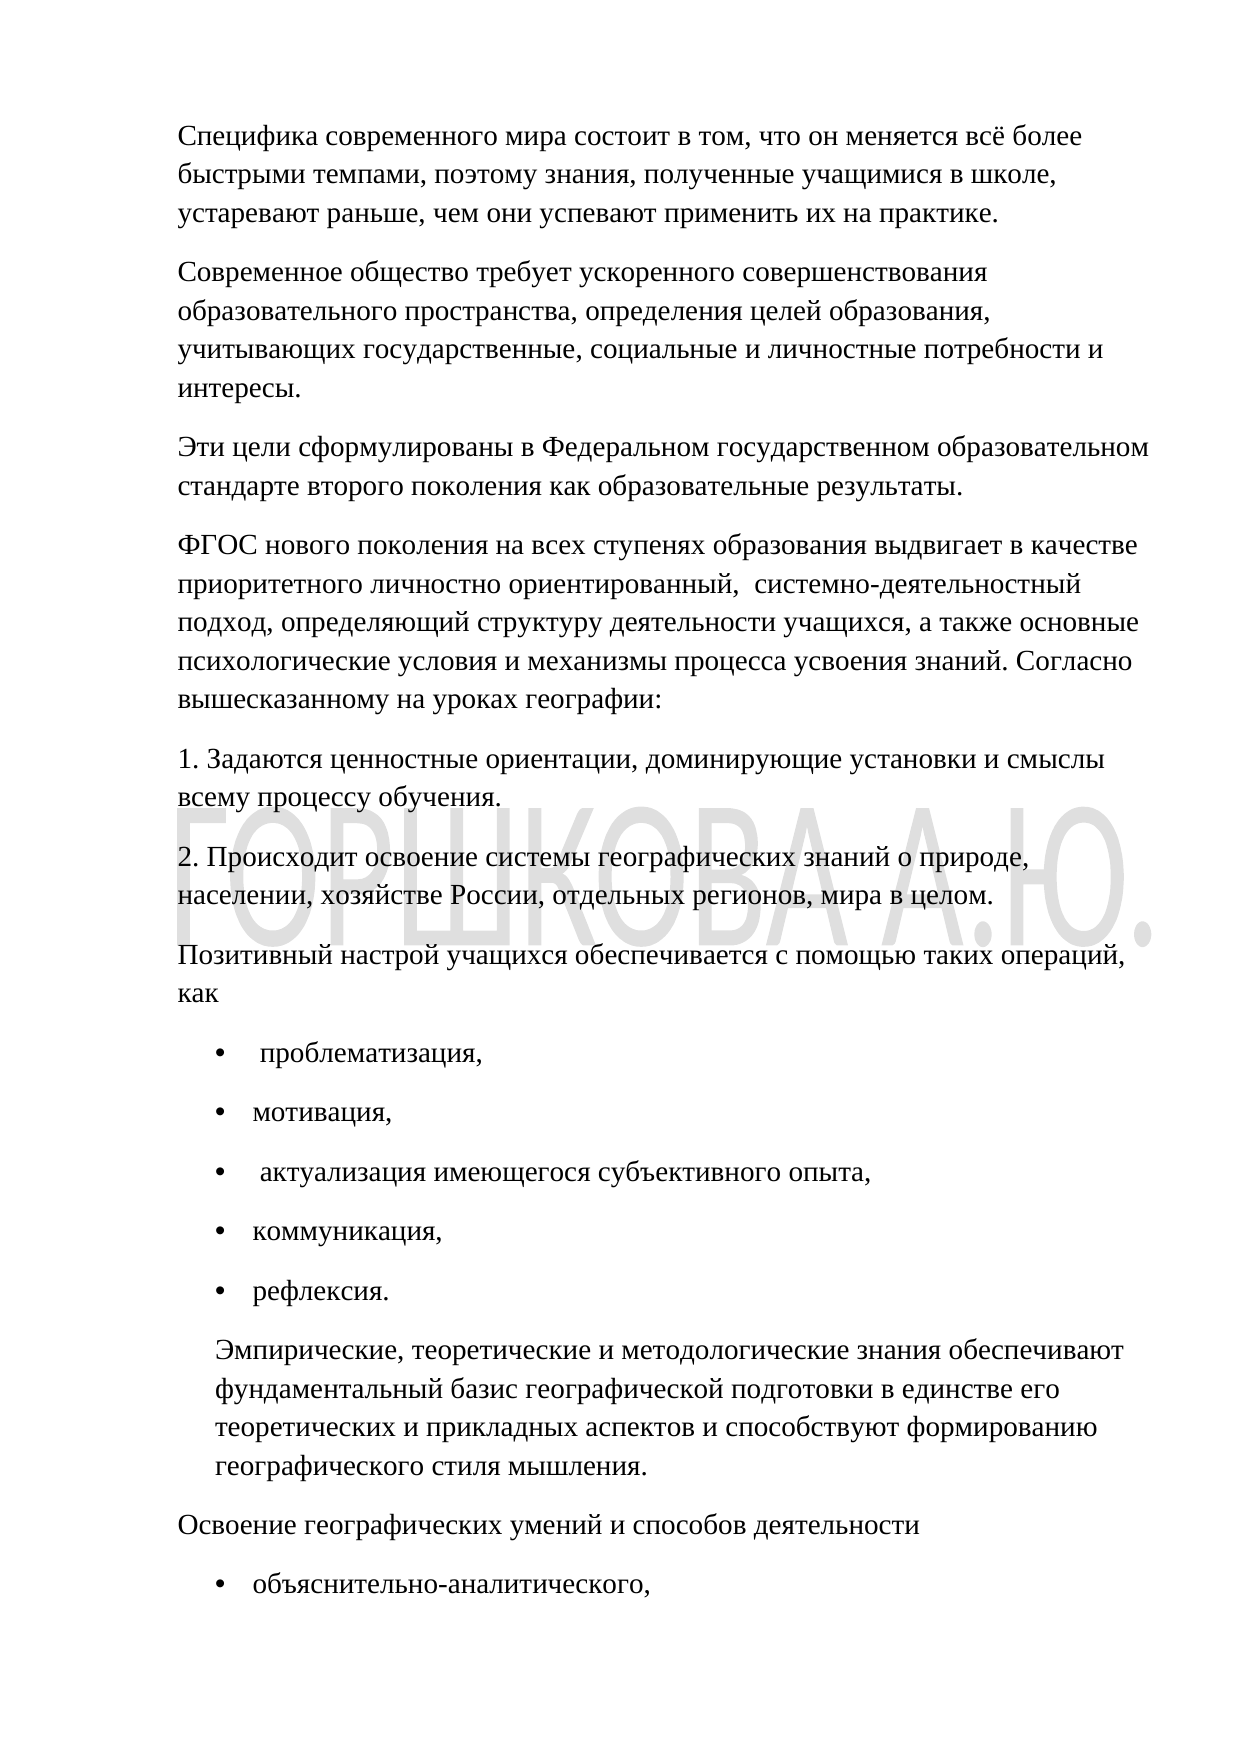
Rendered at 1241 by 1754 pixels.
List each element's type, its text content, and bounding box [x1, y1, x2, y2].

list проблематизация, [215, 1035, 1152, 1068]
list объяснительно-аналитического, [215, 1567, 1152, 1600]
text Освоение географических умений и способов деятельности [177, 1507, 1152, 1541]
text Эти цели сформулированы в Федеральном государственном образовательном стандарте второго поколения как образовательные результаты. [177, 429, 1152, 502]
list рефлексия. [215, 1273, 1152, 1306]
text 1. Задаются ценностные ориентации, доминирующие установки и смыслы всему процессу обучения. [177, 741, 1152, 813]
text Эмпирические, теоретические и методологические знания обеспечивают фундаментальный базис географической подготовки в единстве его теоретических и прикладных аспектов и способствуют формированию географического стиля мышления. [215, 1332, 1152, 1481]
text Специфика современного мира состоит в том, что он меняется всё более быстрыми темпами, поэтому знания, полученные учащимися в школе, устаревают раньше, чем они успевают применить их на практике. [177, 118, 1152, 229]
list коммуникация, [215, 1213, 1152, 1247]
text 2. Происходит освоение системы географических знаний о природе, населении, хозяйстве России, отдельных регионов, мира в целом. [177, 839, 1152, 911]
list актуализация имеющегося субъективного опыта, [215, 1154, 1152, 1187]
list мотивация, [215, 1094, 1152, 1128]
text Современное общество требует ускоренного совершенствования образовательного пространства, определения целей образования, учитывающих государственные, социальные и личностные потребности и интересы. [177, 254, 1152, 404]
text ФГОС нового поколения на всех ступенях образования выдвигает в качестве приоритетного личностно ориентированный, системно-деятельностный подход, определяющий структуру деятельности учащихся, а также основные психологические условия и механизмы процесса усвоения знаний. Согласно вышесказанному на уроках географии: [177, 527, 1152, 715]
text Позитивный настрой учащихся обеспечивается с помощью таких операций, как [177, 937, 1152, 1009]
